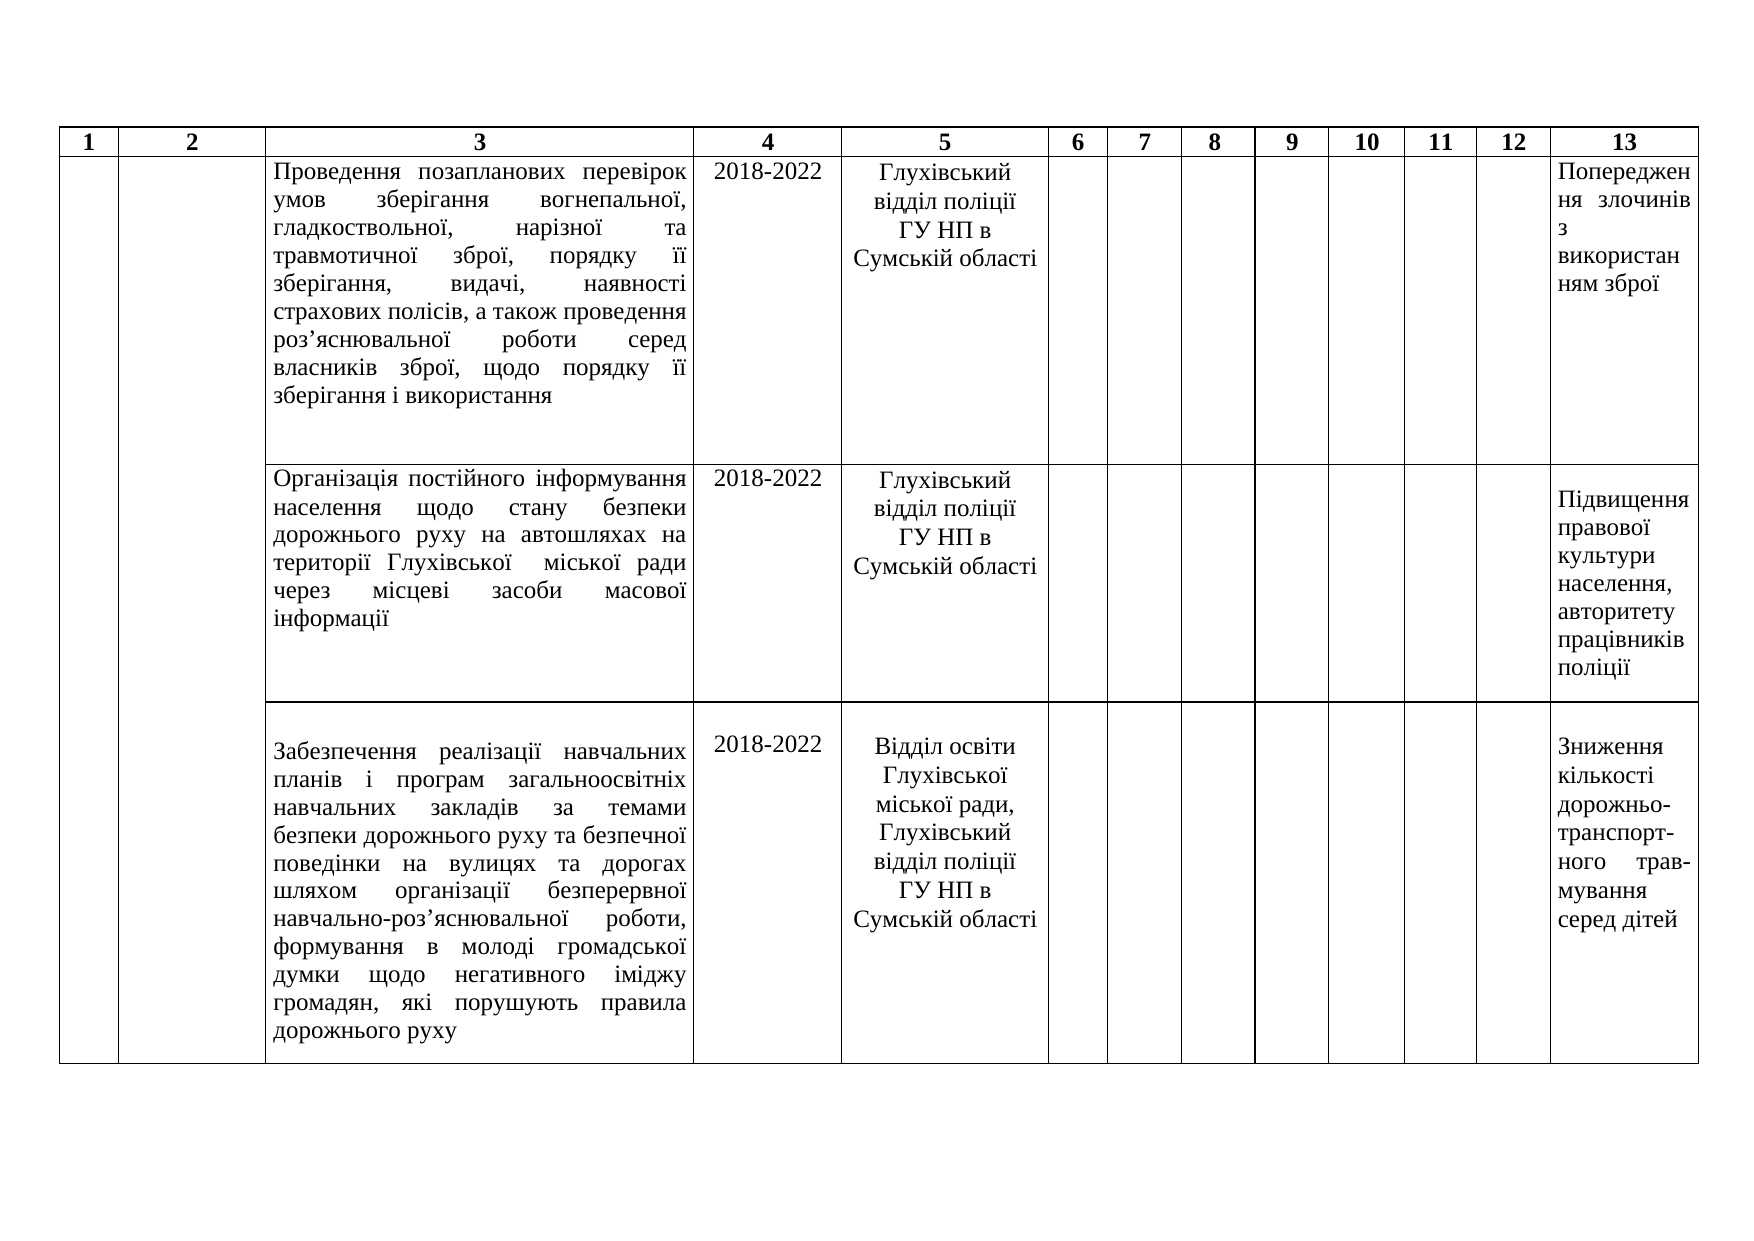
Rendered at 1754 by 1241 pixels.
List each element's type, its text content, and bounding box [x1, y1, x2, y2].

table_cell [1405, 703, 1476, 1063]
table_cell [1256, 157, 1328, 464]
table_cell [1182, 157, 1254, 464]
table_cell 2018-2022 [694, 157, 841, 464]
table_header 9 [1256, 128, 1328, 156]
table_cell [1256, 703, 1328, 1063]
table_cell Забезпечення реалізації навчальних планів і програм загальноосвітніх навчальних закладів за темами безпеки дорожнього руху та безпечної поведінки на вулицях та дорогах шляхом організації безперервної навчально-роз’яснювальної роботи, формування в молоді громадської думки щодо негативного іміджу громадян, які порушують правила дорожнього руху [266, 703, 693, 1063]
table_header 3 [266, 128, 693, 156]
table_cell [1477, 703, 1550, 1063]
table_header 13 [1551, 128, 1698, 156]
table_cell [1182, 703, 1254, 1063]
table_header 2 [119, 128, 265, 156]
table_cell [1477, 157, 1550, 464]
table_cell [1182, 465, 1254, 701]
table_cell [1329, 703, 1404, 1063]
table_cell Підвищення правової культури населення, авторитету працівників поліції [1551, 465, 1698, 701]
table_header 12 [1477, 128, 1550, 156]
table_header 1 [60, 128, 118, 156]
table_cell [1405, 465, 1476, 701]
table_cell [1049, 703, 1107, 1063]
table_cell [1108, 157, 1181, 464]
table_cell [1049, 157, 1107, 464]
table_cell Організація постійного інформування населення щодо стану безпеки дорожнього руху на автошляхах на території Глухівської міської ради через місцеві засоби масової інформації [266, 465, 693, 701]
table_cell [1108, 465, 1181, 701]
table_cell Попередження злочинів з використанням зброї [1551, 157, 1698, 464]
table_cell [1256, 465, 1328, 701]
table_header 8 [1182, 128, 1254, 156]
table_cell [1405, 157, 1476, 464]
table_cell 2018-2022 [694, 703, 841, 1063]
table_header 5 [842, 128, 1048, 156]
table_cell [60, 157, 118, 1063]
table_cell Глухівський відділ поліції ГУ НП в Сумській області [842, 157, 1048, 464]
table_cell Глухівський відділ поліції ГУ НП в Сумській області [842, 465, 1048, 701]
table_cell [1108, 703, 1181, 1063]
table_cell [1329, 465, 1404, 701]
table_cell Відділ освіти Глухівської міської ради, Глухівський відділ поліції ГУ НП в Сумській області [842, 703, 1048, 1063]
table_header 11 [1405, 128, 1476, 156]
table_cell [119, 157, 265, 1063]
table_header 4 [694, 128, 841, 156]
table_cell Проведення позапланових перевірок умов зберігання вогнепальної, гладкоствольної, нарізної та травмотичної зброї, порядку її зберігання, видачі, наявності страхових полісів, а також проведення роз’яснювальної роботи серед власників зброї, щодо порядку її зберігання і використання [266, 157, 693, 464]
table_cell [1049, 465, 1107, 701]
table_cell [1477, 465, 1550, 701]
table_header 6 [1049, 128, 1107, 156]
table_header 7 [1108, 128, 1181, 156]
table_cell [1329, 157, 1404, 464]
table_cell Зниження кількості дорожньо-транспорт-ного трав-мування серед дітей [1551, 703, 1698, 1063]
table_cell 2018-2022 [694, 465, 841, 701]
table_header 10 [1329, 128, 1404, 156]
